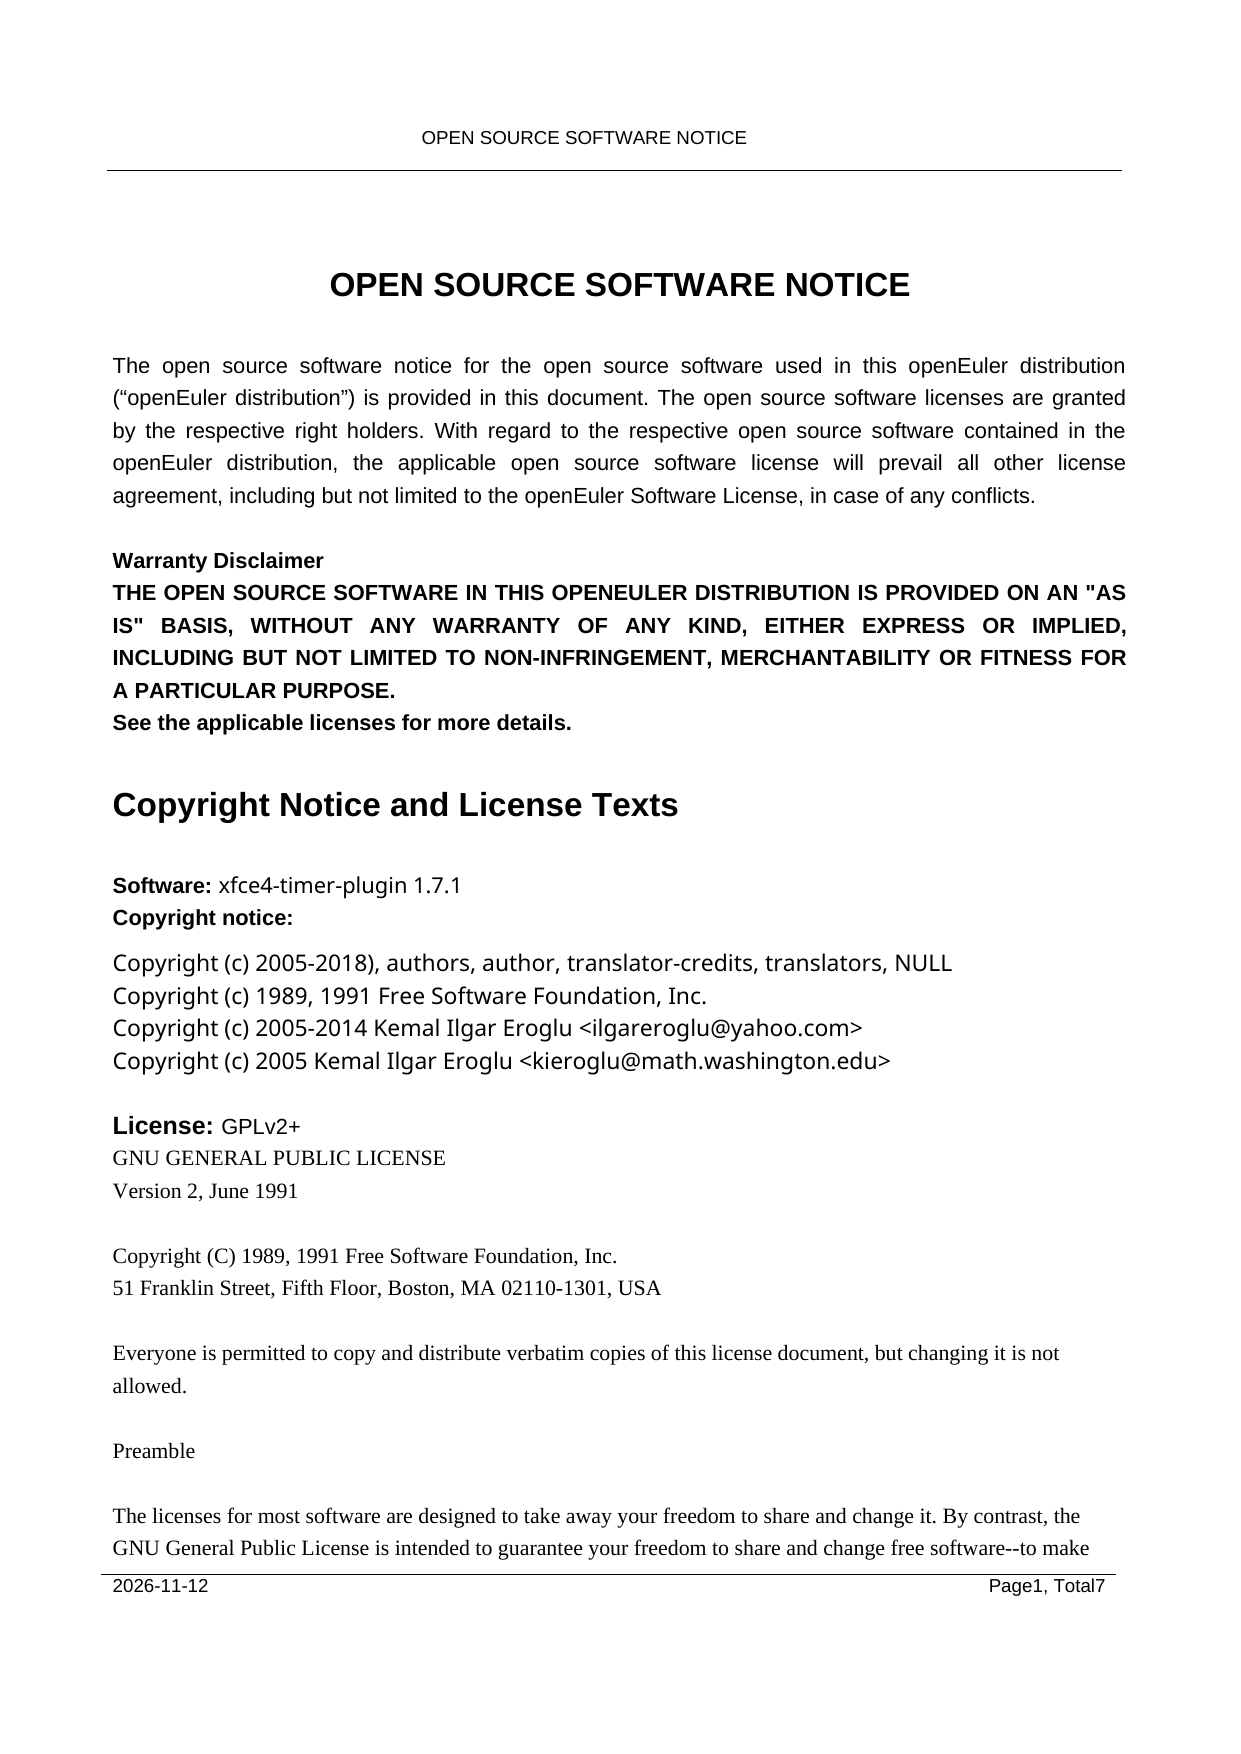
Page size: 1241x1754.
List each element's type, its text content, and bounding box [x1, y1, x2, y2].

text License: GPLv2+ [112, 1109, 1128, 1142]
text Copyright (c) 2005-2018), authors, author, translator-credits, translators, NULL Copyright (c) 1989, 1991 Free Software Foundation, Inc. Copyright (c) 2005-2014 Kemal Ilgar Eroglu <ilgareroglu@yahoo.com> Copyright (c) 2005 Kemal Ilgar Eroglu <kieroglu@math.washington.edu> [112, 947, 1128, 1109]
text OPEN SOURCE SOFTWARE NOTICE [112, 251, 1128, 316]
text Warranty Disclaimer [112, 544, 1128, 576]
text THE OPEN SOURCE SOFTWARE IN THIS OPENEULER DISTRIBUTION IS PROVIDED ON AN "AS IS" BASIS, WITHOUT ANY WARRANTY OF ANY KIND, EITHER EXPRESS OR IMPLIED, INCLUDING BUT NOT LIMITED TO NON-INFRINGEMENT, MERCHANTABILITY OR FITNESS FOR A PARTICULAR PURPOSE. See the applicable licenses for more details. [112, 576, 1128, 739]
title Software: xfce4-timer-plugin 1.7.1 [112, 869, 1128, 901]
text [112, 1142, 1128, 1564]
text The open source software notice for the open source software used in this openEuler distribution (“openEuler distribution”) is provided in this document. The open source software licenses are granted by the respective right holders. With regard to the respective open source software contained in the openEuler distribution, the applicable open source software license will prevail all other license agreement, including but not limited to the openEuler Software License, in case of any conflicts. [112, 349, 1128, 511]
text Copyright notice: [112, 901, 1128, 934]
text Copyright Notice and License Texts [112, 771, 1128, 836]
